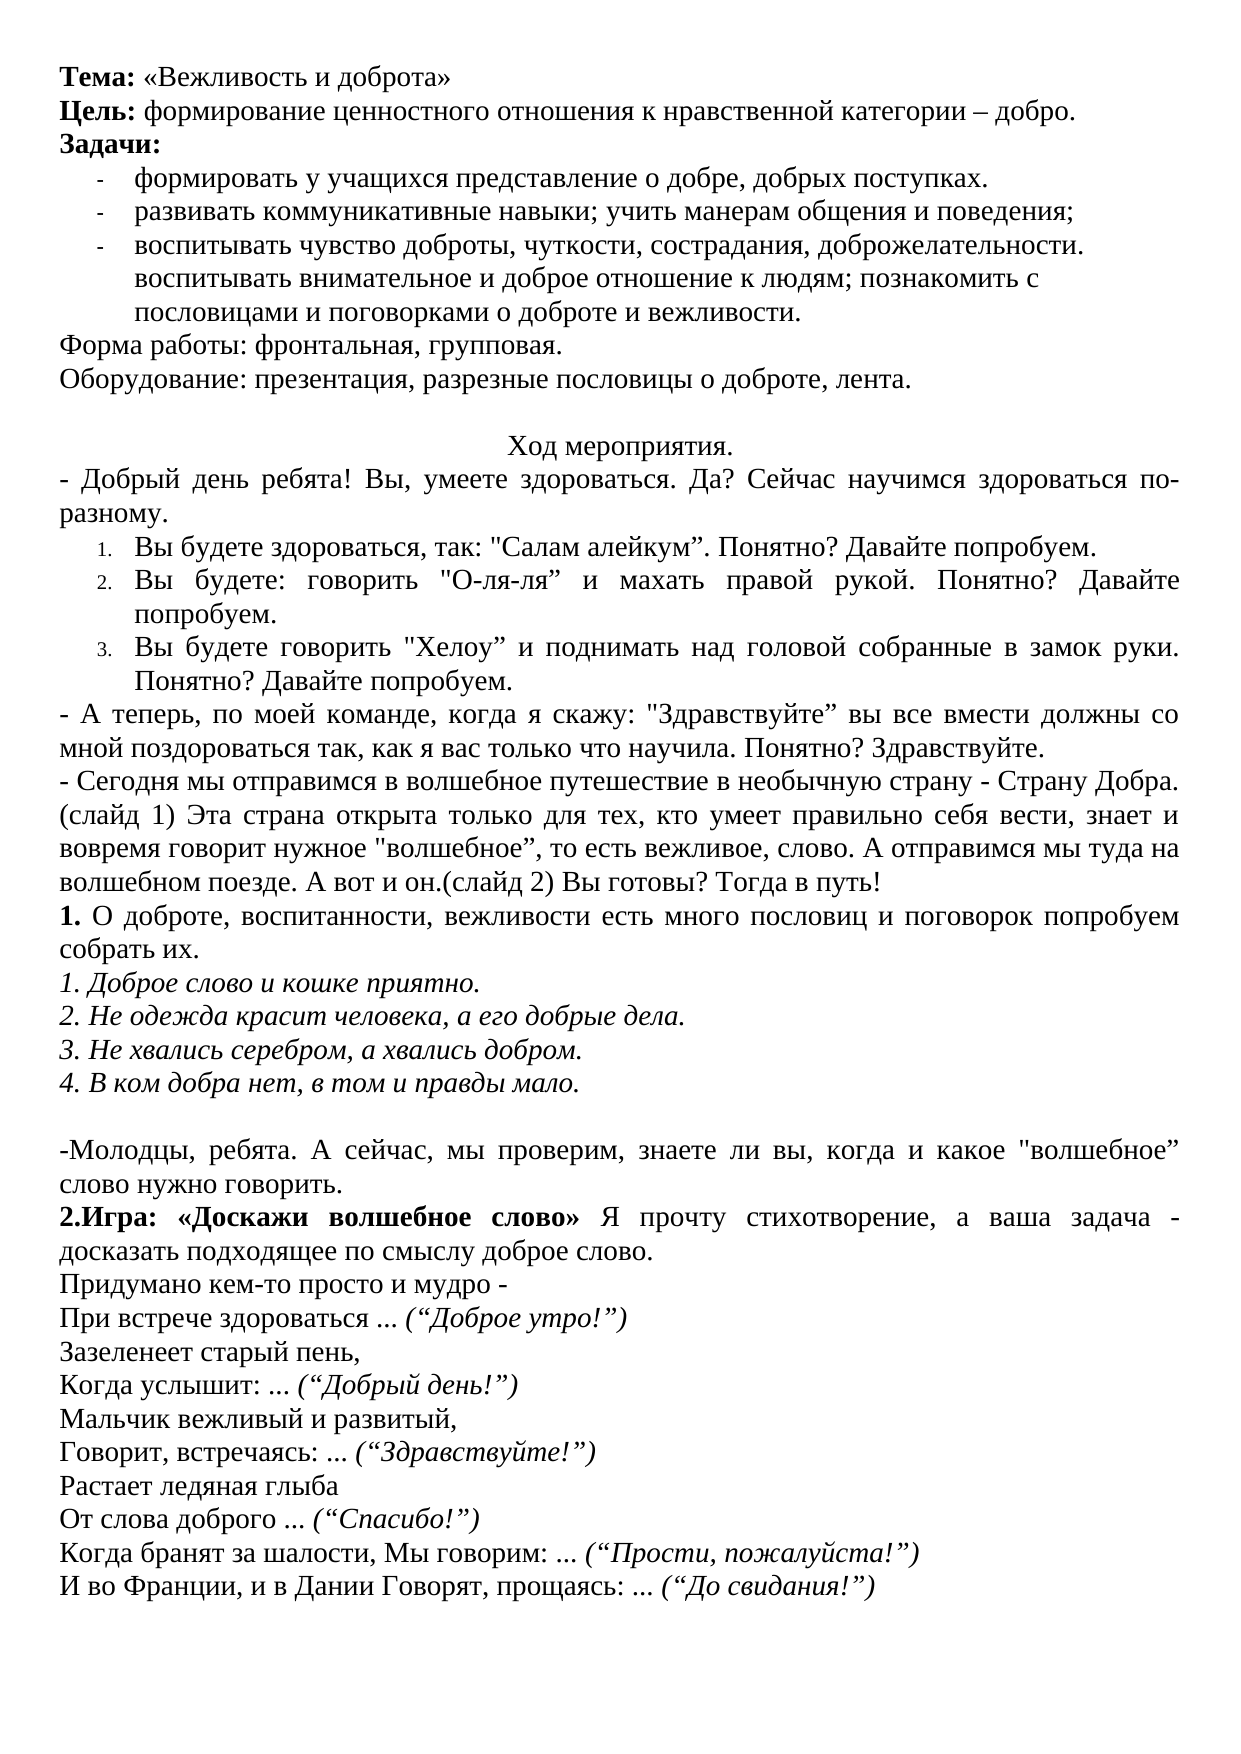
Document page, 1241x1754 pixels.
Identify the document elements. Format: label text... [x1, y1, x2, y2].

text 1. Доброе слово и кошке приятно. [59, 965, 1181, 998]
list формировать у учащихся представление о добре, добрых поступках. [97, 160, 1181, 193]
text 1. О доброте, воспитанности, вежливости есть много пословиц и поговорок попробуем собрать их. [59, 898, 1181, 965]
text 4. В ком добра нет, в том и правды мало. [59, 1065, 1181, 1099]
text 2.Игра: «Доскажи волшебное слово» Я прочту стихотворение, а ваша задача - досказать подходящее по смыслу доброе слово. [59, 1199, 1181, 1267]
text -Молодцы, ребята. А сейчас, мы проверим, знаете ли вы, когда и какое "волшебное” слово нужно говорить. [59, 1132, 1181, 1199]
text Задачи: [59, 126, 1181, 160]
text Оборудование: презентация, разрезные пословицы о доброте, лента. [59, 361, 1181, 394]
list развивать коммуникативные навыки; учить манерам общения и поведения; [97, 193, 1181, 227]
text Тема: «Вежливость и доброта» [59, 59, 1181, 93]
text Форма работы: фронтальная, групповая. [59, 327, 1181, 361]
list воспитывать чувство доброты, чуткости, сострадания, доброжелательности. воспитывать внимательное и доброе отношение к людям; познакомить с пословицами и поговорками о доброте и вежливости. [97, 227, 1181, 327]
text 2. Не одежда красит человека, а его добрые дела. [59, 998, 1181, 1032]
text - Сегодня мы отправимся в волшебное путешествие в необычную страну - Страну Добра. (слайд 1) Эта страна открыта только для тех, кто умеет правильно себя вести, знает и вовремя говорит нужное "волшебное”, то есть вежливое, слово. А отправимся мы туда на волшебном поезде. А вот и он.(слайд 2) Вы готовы? Тогда в путь! [59, 763, 1181, 898]
text 3. Не хвались серебром, а хвались добром. [59, 1032, 1181, 1065]
text Ход мероприятия. [59, 428, 1181, 462]
list Вы будете здороваться, так: "Салам алейкум”. Понятно? Давайте попробуем. [97, 529, 1181, 562]
list Вы будете: говорить "О-ля-ля” и махать правой рукой. Понятно? Давайте попробуем. [97, 562, 1181, 629]
text - А теперь, по моей команде, когда я скажу: "Здравствуйте” вы все вмести должны со мной поздороваться так, как я вас только что научила. Понятно? Здравствуйте. [59, 696, 1181, 763]
text Цель: формирование ценностного отношения к нравственной категории – добро. [59, 93, 1181, 126]
list Вы будете говорить "Хелоу” и поднимать над головой собранные в замок руки. Понятно? Давайте попробуем. [97, 629, 1181, 696]
text - Добрый день ребята! Вы, умеете здороваться. Да? Сейчас научимся здороваться по-разному. [59, 462, 1181, 529]
text Придумано кем-то просто и мудро - При встрече здороваться ... (“Доброе утро!”) Зазеленеет старый пень, Когда услышит: ... (“Добрый день!”) Мальчик вежливый и развитый, Говорит, встречаясь: ... (“Здравствуйте!”) Растает ледяная глыба От слова доброго ... (“Спасибо!”) Когда бранят за шалости, Мы говорим: ... (“Прости, пожалуйста!”) И во Франции, и в Дании Говорят, прощаясь: ... (“До свидания!”) [59, 1267, 1181, 1631]
